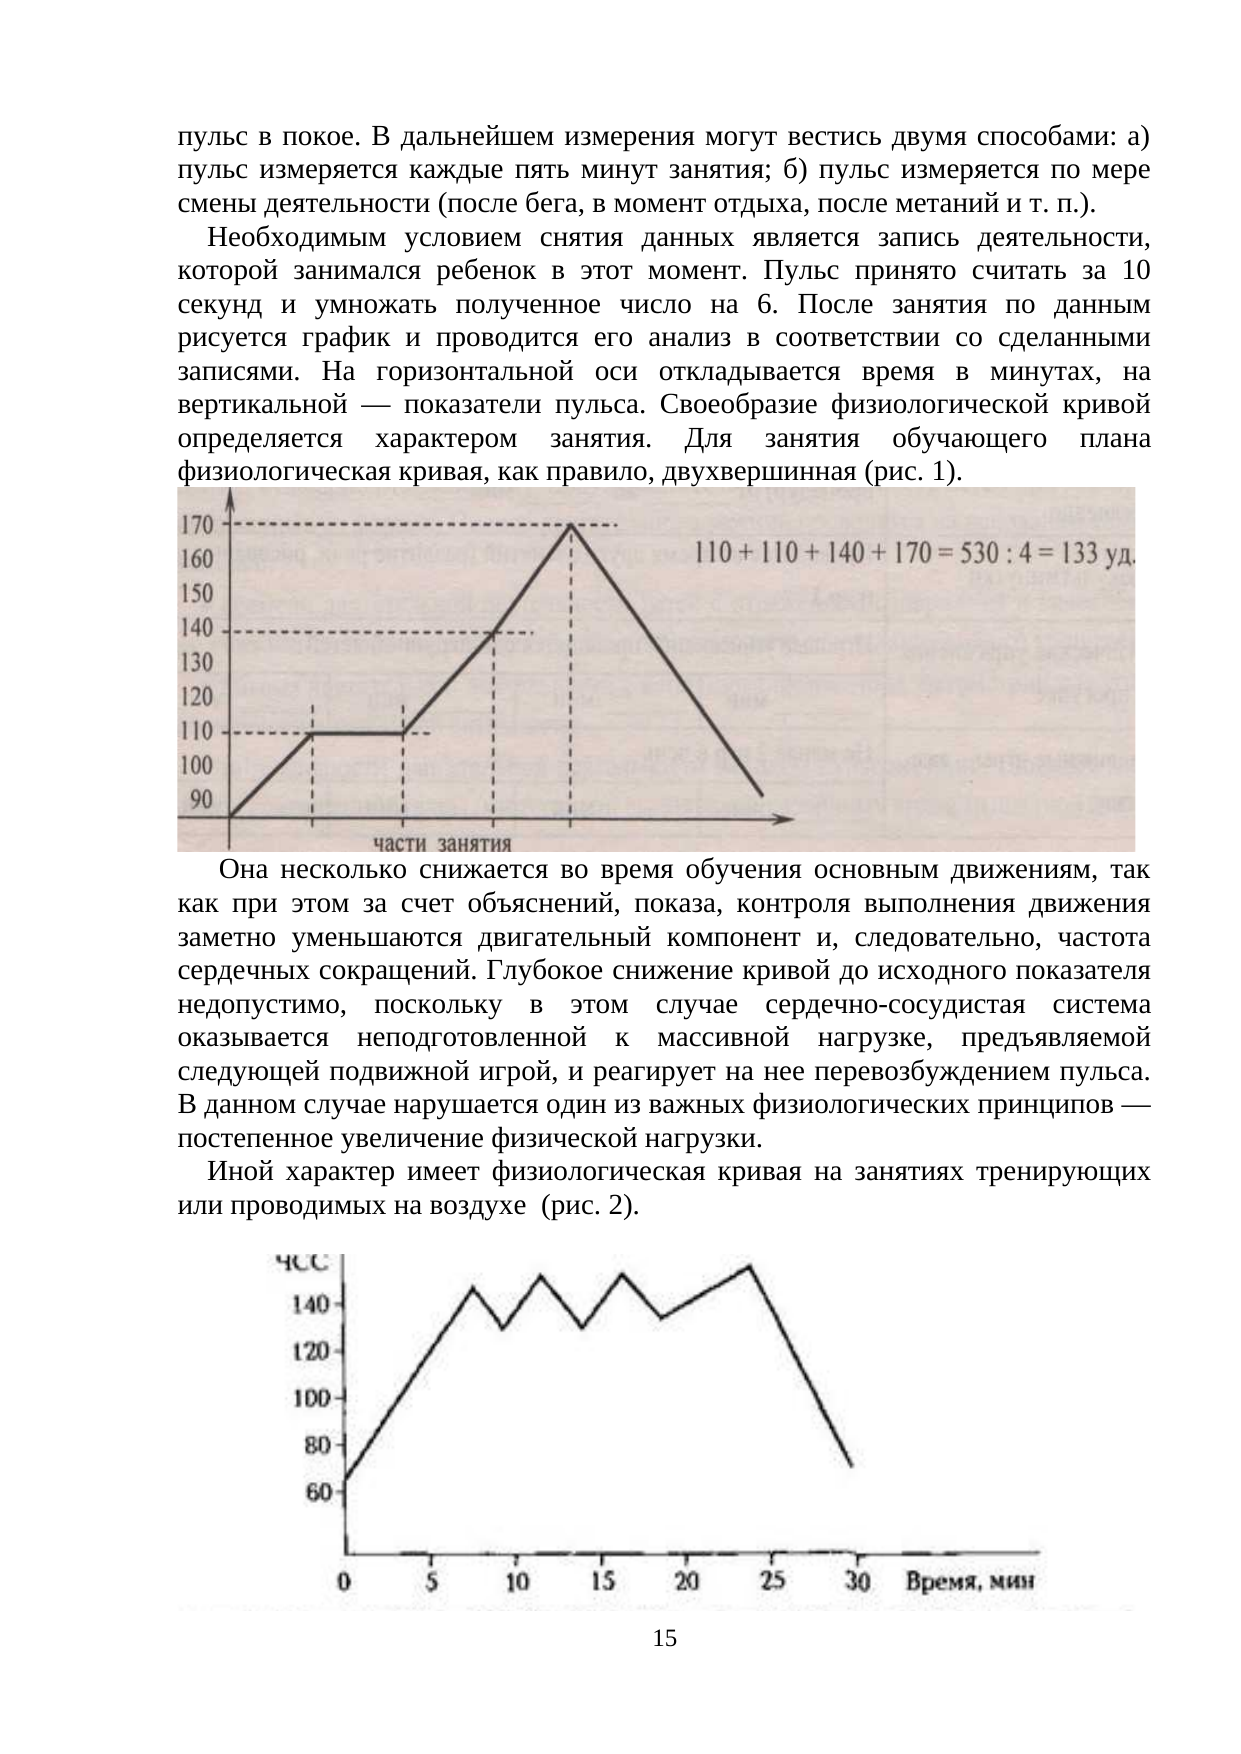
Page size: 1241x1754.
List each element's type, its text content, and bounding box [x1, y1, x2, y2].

text Она несколько снижается во время обучения основным движениям, так как при этом за счет объяснений, показа, контроля выполнения движения заметно уменьшаются двигательный компонент и, следовательно, частота сердечных сокращений. Глубокое снижение кривой до исходного показателя недопустимо, поскольку в этом случае сердечно-сосудистая система оказывается неподготовленной к массивной нагрузке, предъявляемой следующей подвижной игрой, и реагирует на нее перевозбуждением пульса. В данном случае нарушается один из важных физиологических принципов — постепенное увеличение физической нагрузки. [177, 852, 1152, 1153]
text Необходимым условием снятия данных является запись деятельности, которой занимался ребенок в этот момент. Пульс принято считать за 10 секунд и умножать полученное число на 6. После занятия по данным рисуется график и проводится его анализ в соответствии со сделанными записями. На горизонтальной оси откладывается время в минутах, на вертикальной — показатели пульса. Своеобразие физиологической кривой определяется характером занятия. Для занятия обучающего плана физиологическая кривая, как правило, двухвершинная (рис. 1). [177, 219, 1152, 487]
picture [177, 1254, 1136, 1611]
picture [177, 487, 1136, 852]
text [177, 118, 1152, 219]
text Иной характер имеет физиологическая кривая на занятиях тренирующих или проводимых на воздухе (рис. 2). [177, 1153, 1152, 1221]
